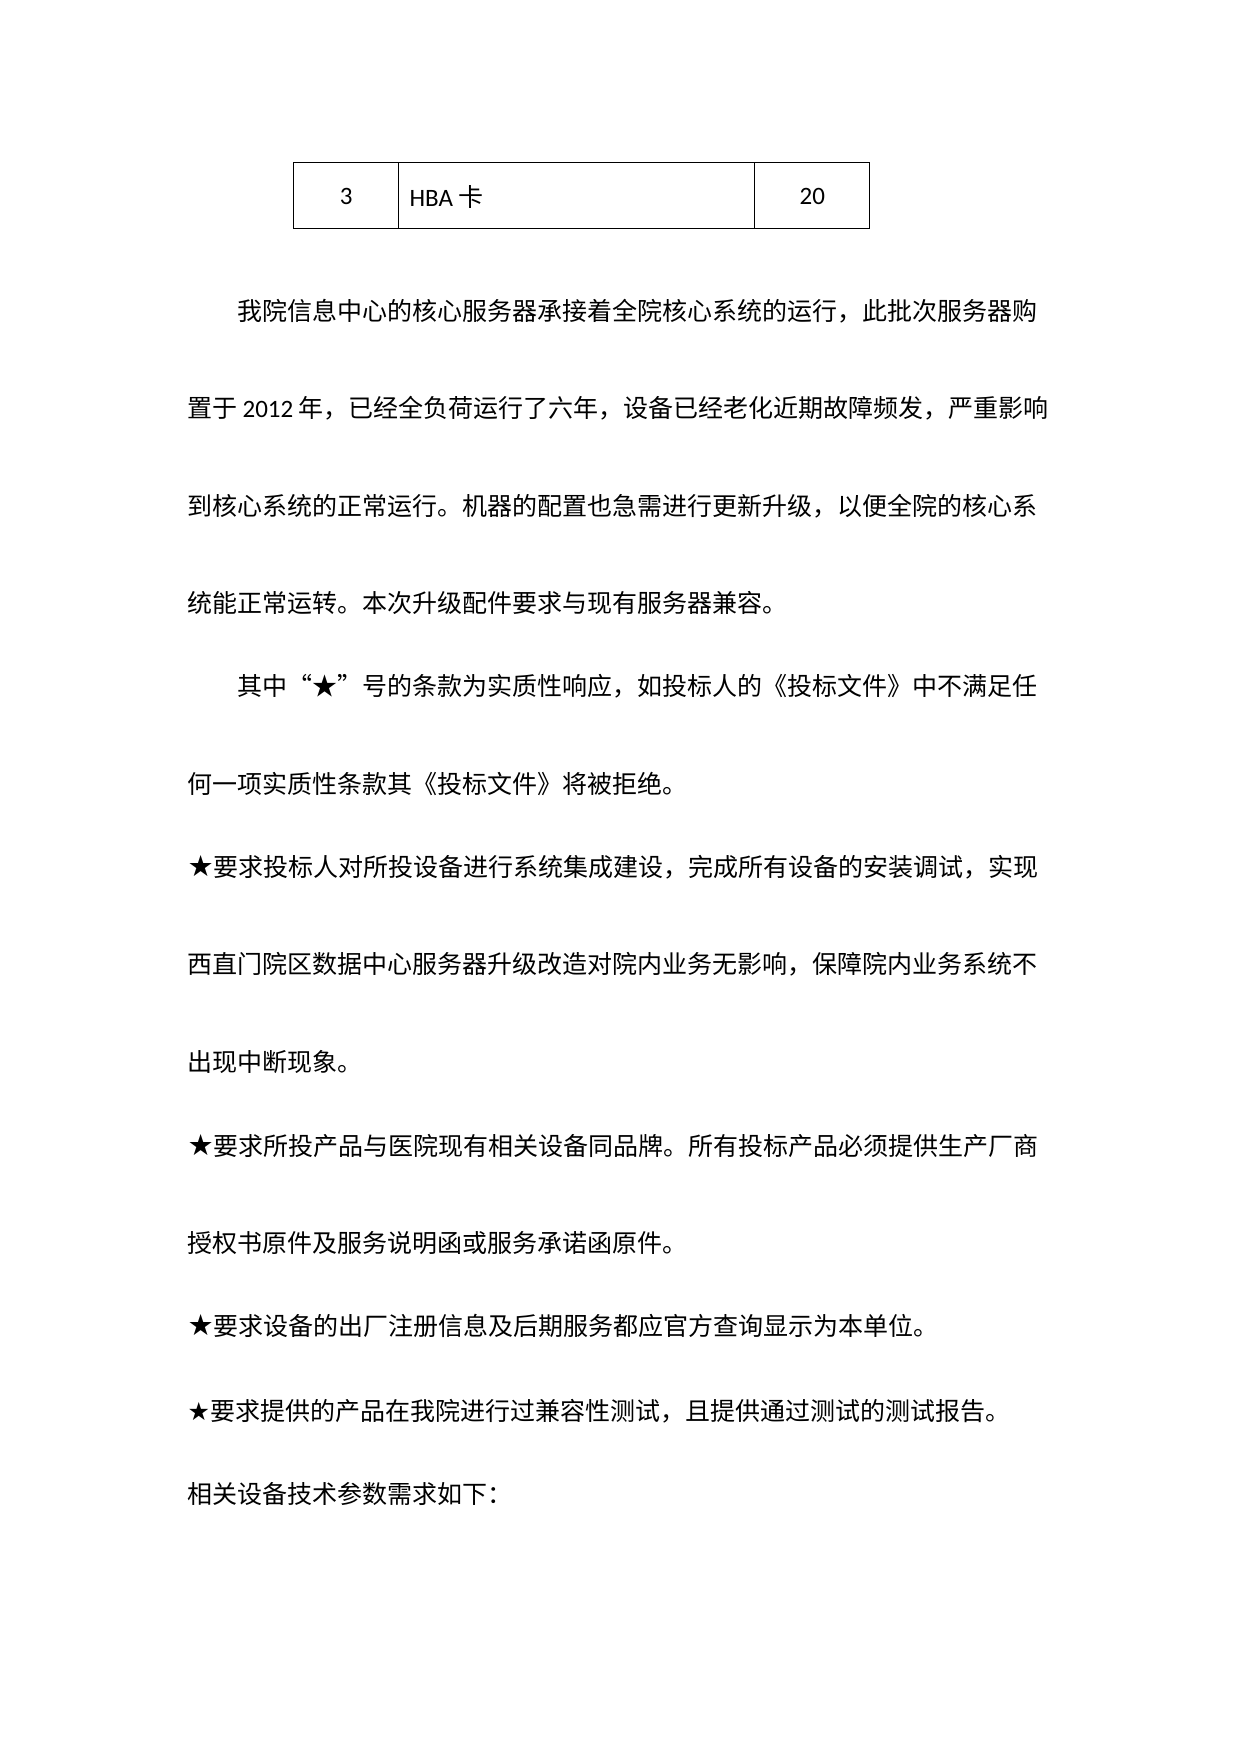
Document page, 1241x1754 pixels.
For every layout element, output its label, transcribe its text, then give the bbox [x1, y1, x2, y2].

text ★要求提供的产品在我院进行过兼容性测试，且提供通过测试的测试报告。 [187, 1377, 1053, 1442]
table_cell 3 [294, 163, 398, 228]
text 其中“★”号的条款为实质性响应，如投标人的《投标文件》中不满足任何一项实质性条款其《投标文件》将被拒绝。 [187, 652, 1053, 815]
text ★要求所投产品与医院现有相关设备同品牌。所有投标产品必须提供生产厂商授权书原件及服务说明函或服务承诺函原件。 [187, 1111, 1053, 1274]
text ★要求投标人对所投设备进行系统集成建设，完成所有设备的安装调试，实现西直门院区数据中心服务器升级改造对院内业务无影响，保障院内业务系统不出现中断现象。 [187, 833, 1053, 1093]
table_cell 20 [755, 163, 869, 228]
text ★要求设备的出厂注册信息及后期服务都应官方查询显示为本单位。 [187, 1292, 1053, 1357]
table_cell HBA卡 [399, 163, 754, 228]
text 相关设备技术参数需求如下： [187, 1460, 1053, 1525]
text 我院信息中心的核心服务器承接着全院核心系统的运行，此批次服务器购置于2012年，已经全负荷运行了六年，设备已经老化近期故障频发，严重影响到核心系统的正常运行。机器的配置也急需进行更新升级，以便全院的核心系统能正常运转。本次升级配件要求与现有服务器兼容。 [187, 277, 1053, 634]
